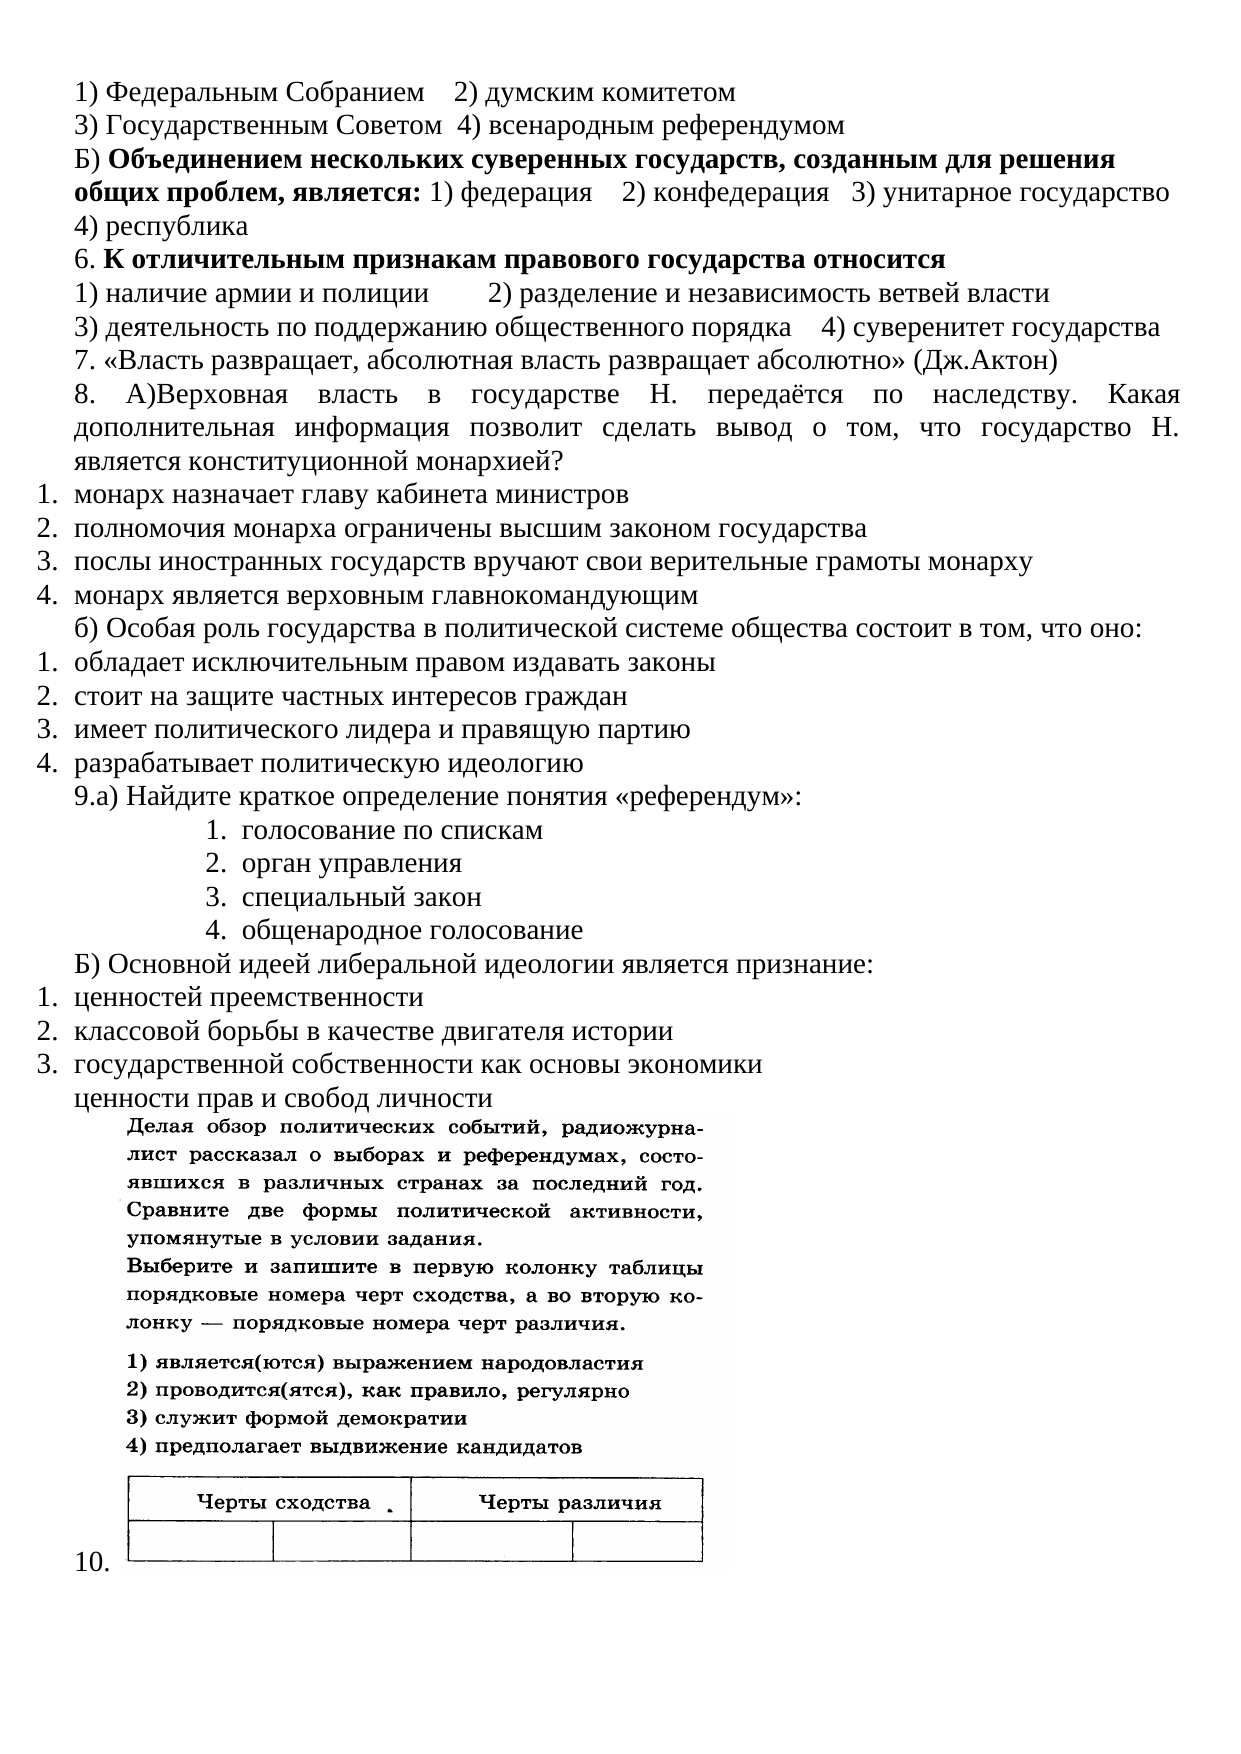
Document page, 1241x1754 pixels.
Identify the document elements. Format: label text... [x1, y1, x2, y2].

text 8. А)Верховная власть в государстве Н. передаётся по наследству. Какая дополнительная информация позволит сделать вывод о том, что государство Н. является конституционной монархией? [74, 376, 1181, 476]
text 1. голосование по спискам [74, 812, 1181, 845]
text 7. «Власть развращает, абсолютная власть развращает абсолютно» (Дж.Актон) [74, 342, 1181, 376]
text 3. специальный закон [74, 879, 1181, 912]
list ценностей преемственности [36, 979, 1181, 1013]
text 4. общенародное голосование [74, 912, 1181, 946]
text 1) Федеральным Собранием 2) думским комитетом [74, 74, 1181, 107]
list послы иностранных государств вручают свои верительные грамоты монарху [36, 543, 1181, 577]
text 3) деятельность по поддержанию общественного порядка 4) суверенитет государства [74, 309, 1181, 342]
text Б) Объединением нескольких суверенных государств, созданным для решения общих проблем, является: 1) федерация 2) конфедерация 3) унитарное государство 4) республика [74, 141, 1181, 242]
text 10. [74, 1114, 1181, 1577]
text 9.а) Найдите краткое определение понятия «референдум»: [74, 778, 1181, 812]
text 6. К отличительным признакам правового государства относится [74, 242, 1181, 275]
text ценности прав и свобод личности [74, 1080, 1181, 1114]
text 1) наличие армии и полиции 2) разделение и независимость ветвей власти [74, 275, 1181, 309]
list монарх является верховным главнокомандующим [36, 577, 1181, 611]
list обладает исключительным правом издавать законы [36, 644, 1181, 678]
list имеет политического лидера и правящую партию [36, 711, 1181, 745]
list монарх назначает главу кабинета министров [36, 476, 1181, 510]
text б) Особая роль государства в политической системе общества состоит в том, что оно: [74, 611, 1181, 644]
list классовой борьбы в качестве двигателя истории [36, 1013, 1181, 1047]
list стоит на защите частных интересов граждан [36, 678, 1181, 711]
list государственной собственности как основы экономики [36, 1047, 1181, 1080]
list разрабатывает политическую идеологию [36, 745, 1181, 778]
list полномочия монарха ограничены высшим законом государства [36, 510, 1181, 543]
text Б) Основной идеей либеральной идеологии является признание: [74, 946, 1181, 979]
text 3) Государственным Советом 4) всенародным референдумом [74, 107, 1181, 141]
text 2. орган управления [74, 845, 1181, 879]
